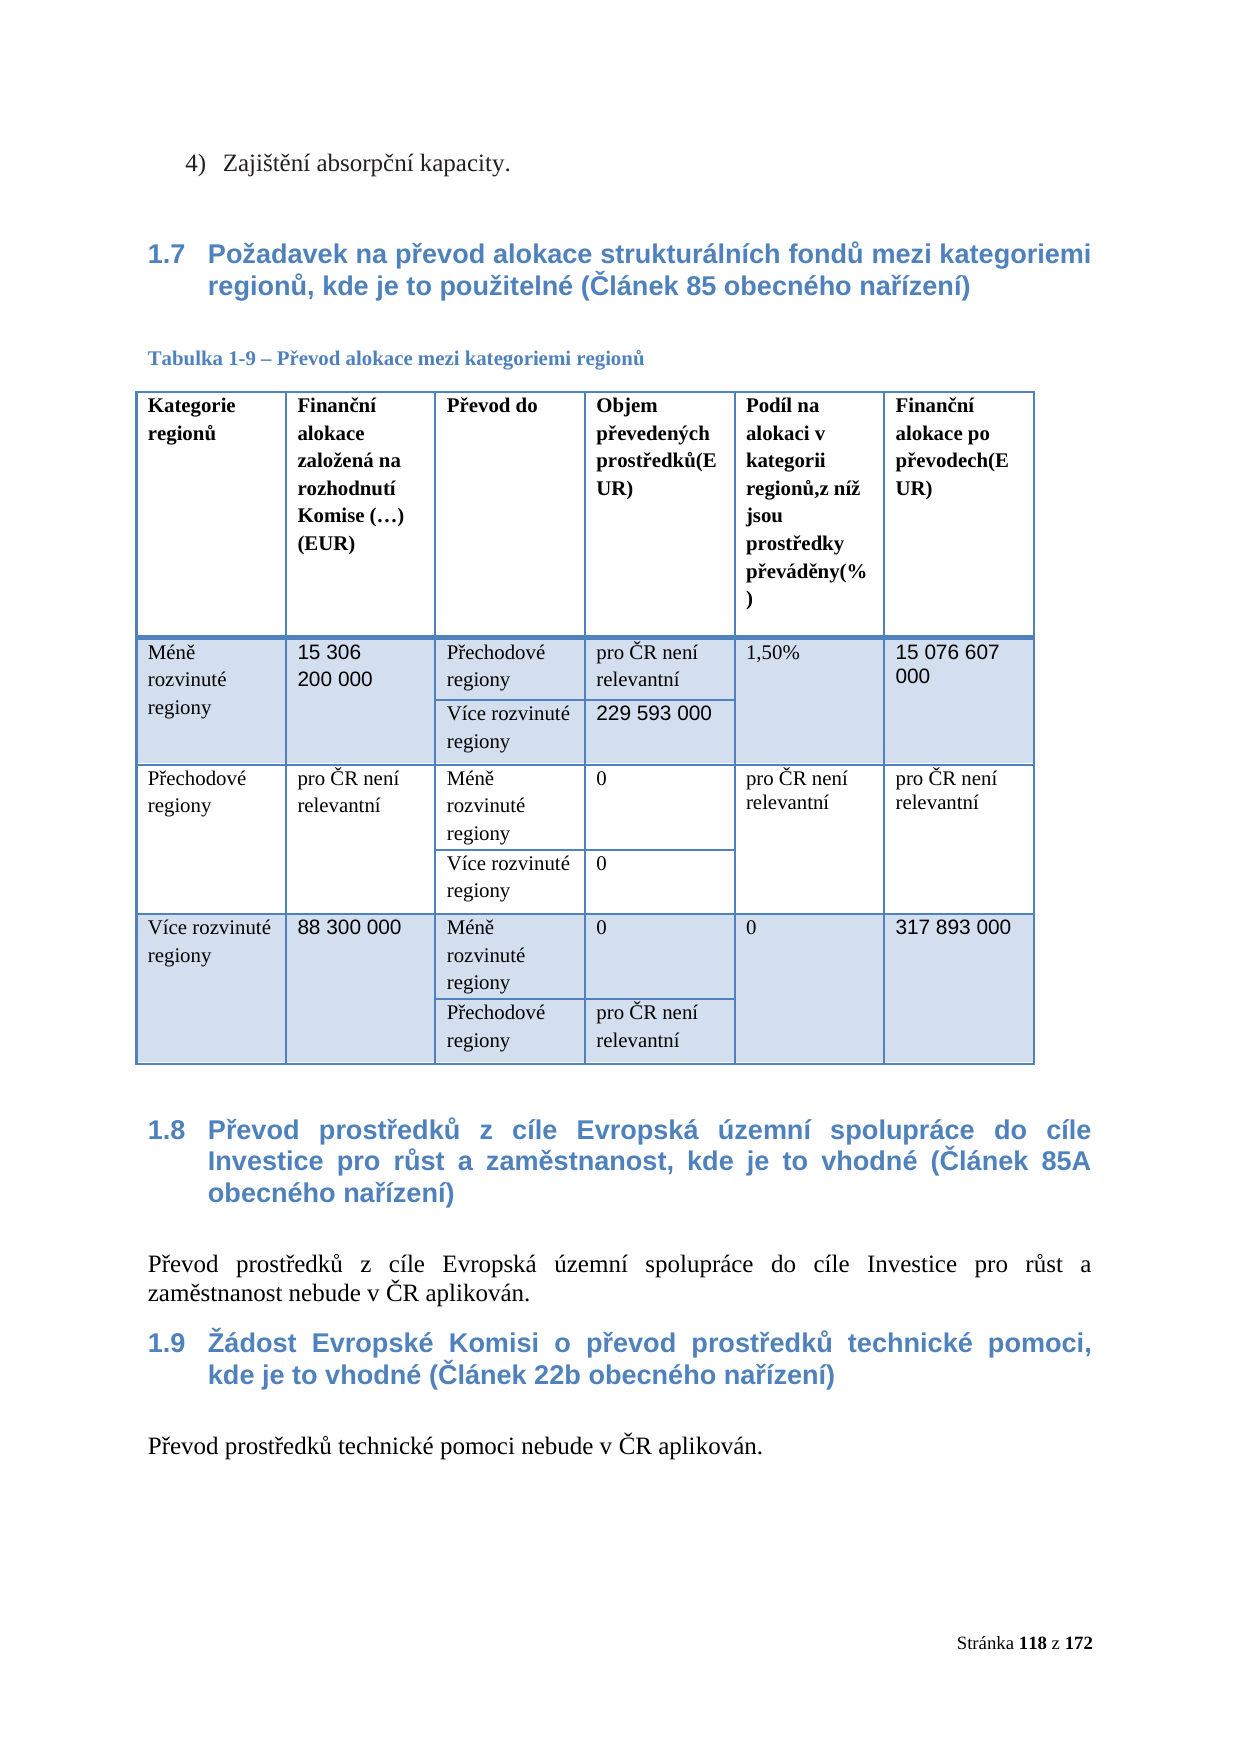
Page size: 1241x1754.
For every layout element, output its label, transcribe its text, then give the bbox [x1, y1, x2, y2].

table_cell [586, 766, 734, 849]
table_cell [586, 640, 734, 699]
text Převod prostředků technické pomoci nebude v ČR aplikován. [148, 1431, 1092, 1460]
subtitle Požadavek na převod alokace strukturálních fondů mezi kategoriemi regionů, kde je to použitelné (Článek 85 obecného nařízení) [148, 238, 1092, 301]
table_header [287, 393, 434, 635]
list Zajištění absorpční kapacity. [185, 148, 1092, 176]
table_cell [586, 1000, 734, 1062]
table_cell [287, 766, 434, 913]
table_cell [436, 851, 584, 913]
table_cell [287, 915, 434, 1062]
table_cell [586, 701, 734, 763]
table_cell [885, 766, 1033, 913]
subtitle Převod prostředků z cíle Evropská územní spolupráce do cíle Investice pro růst a zaměstnanost, kde je to vhodné (Článek 85A obecného nařízení) [148, 1114, 1092, 1208]
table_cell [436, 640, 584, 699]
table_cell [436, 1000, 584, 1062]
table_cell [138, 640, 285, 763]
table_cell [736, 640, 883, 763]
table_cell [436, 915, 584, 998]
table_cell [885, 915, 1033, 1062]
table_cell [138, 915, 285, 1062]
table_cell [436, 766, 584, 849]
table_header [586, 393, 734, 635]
text Tabulka 1-9 – Převod alokace mezi kategoriemi regionů [148, 346, 1092, 370]
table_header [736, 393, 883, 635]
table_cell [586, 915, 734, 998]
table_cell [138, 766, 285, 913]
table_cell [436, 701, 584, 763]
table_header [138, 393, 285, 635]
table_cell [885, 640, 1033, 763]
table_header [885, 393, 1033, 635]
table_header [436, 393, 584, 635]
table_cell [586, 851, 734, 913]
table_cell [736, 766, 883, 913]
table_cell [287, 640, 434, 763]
text Převod prostředků z cíle Evropská územní spolupráce do cíle Investice pro růst a zaměstnanost nebude v ČR aplikován. [148, 1249, 1092, 1307]
subtitle Žádost Evropské Komisi o převod prostředků technické pomoci, kde je to vhodné (Článek 22b obecného nařízení) [148, 1327, 1092, 1390]
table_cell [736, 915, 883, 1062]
